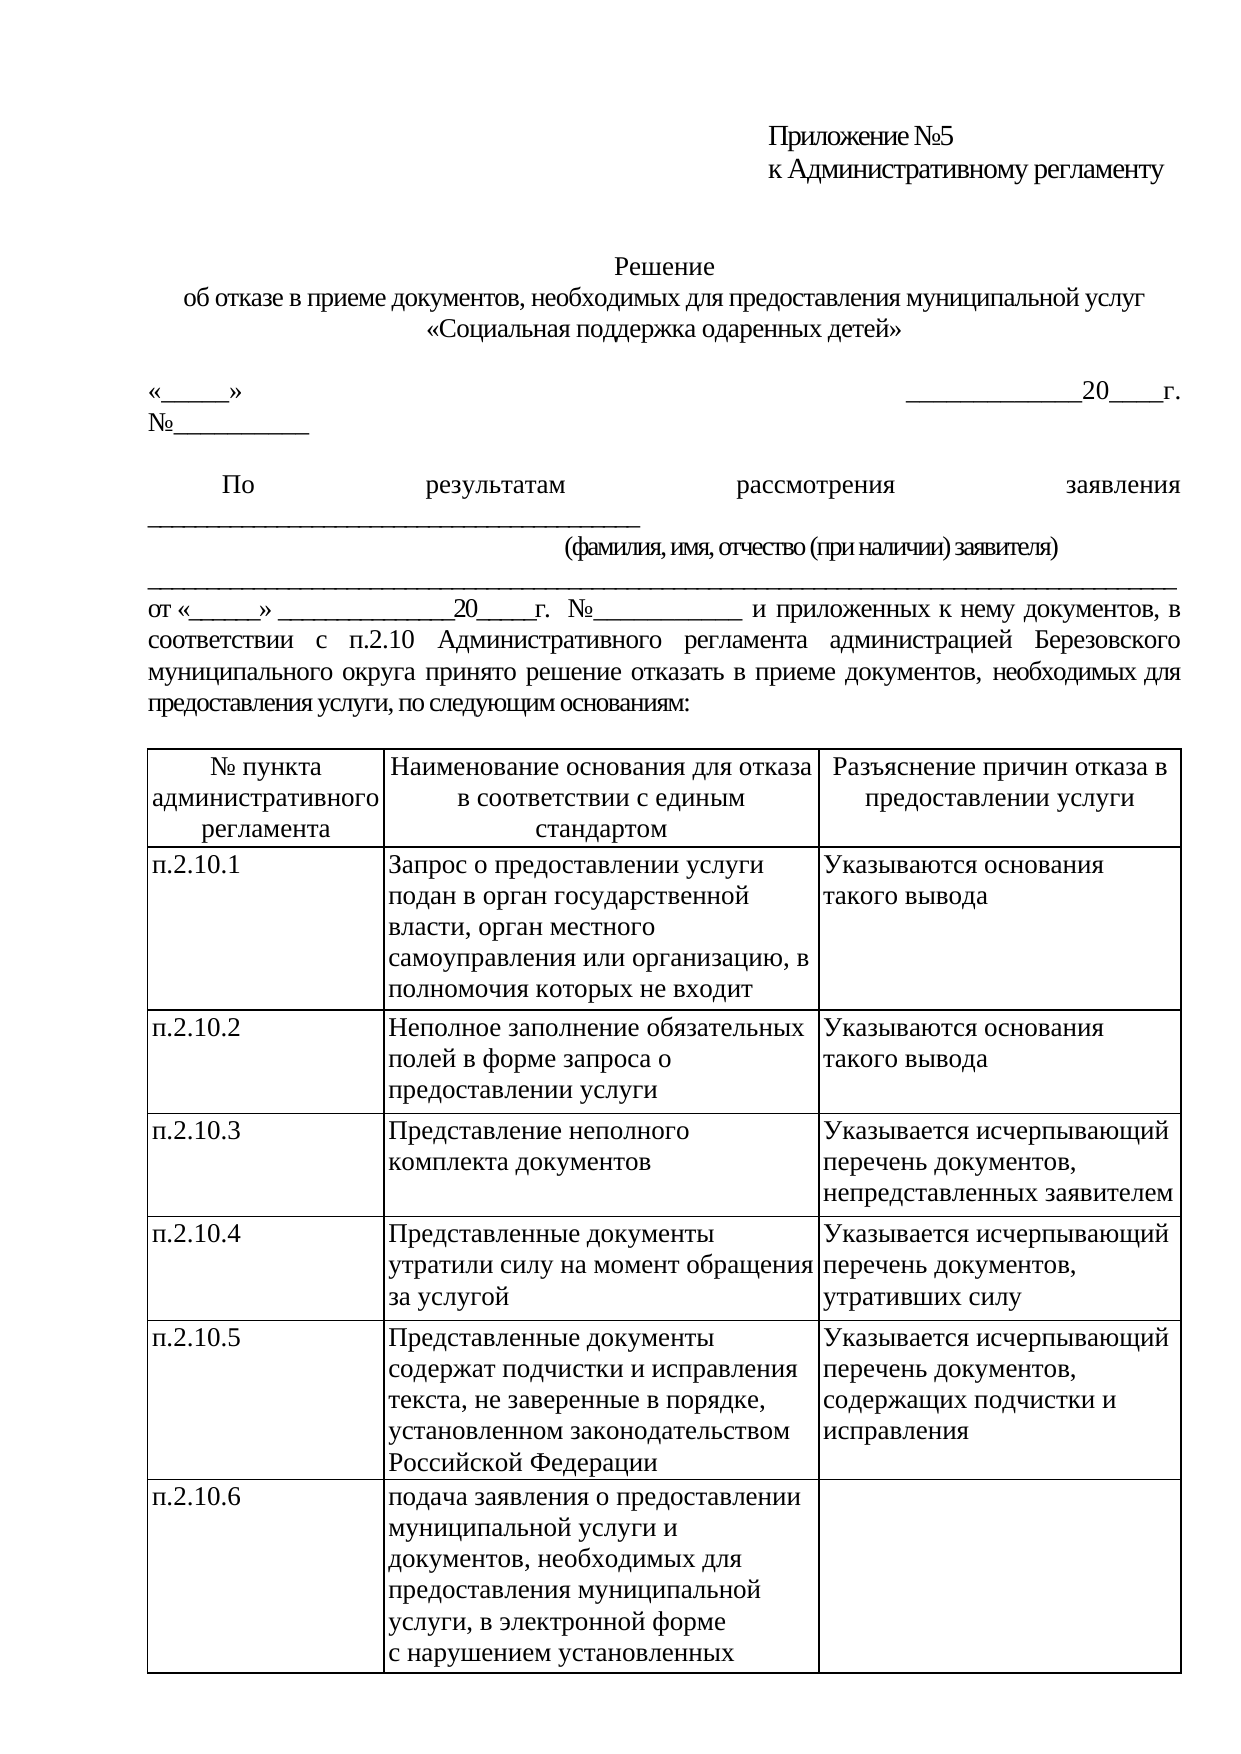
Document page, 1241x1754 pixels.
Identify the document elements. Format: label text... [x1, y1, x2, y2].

table_cell Указывается исчерпывающий перечень документов, содержащих подчистки и исправления [820, 1321, 1180, 1479]
text (фамилия, имя, отчество (при наличии) заявителя) [148, 530, 1181, 561]
table_cell Запрос о предоставлении услуги подан в орган государственной власти, орган местного самоуправления или организацию, в полномочия которых не входит предоставление услуги [385, 848, 818, 1009]
text к Административному регламенту [768, 152, 1170, 185]
table_cell [820, 1480, 1180, 1672]
table_cell Указываются основания такого вывода [820, 1011, 1180, 1113]
table_cell п.2.10.5 [148, 1321, 383, 1479]
table_cell подача заявления о предоставлении муниципальной услуги и документов, необходимых для предоставления муниципальной услуги, в электронной форме с нарушением установленных требований [385, 1480, 818, 1672]
table_header Наименование основания для отказа в соответствии с единым стандартом [385, 750, 818, 846]
text «_____» _____________20____г. №__________ [148, 374, 1181, 437]
text от «______» _______________20_____г. №___________ и приложенных к нему документов, в соответствии с п.2.10 Административного регламента администрацией Березовского муниципального округа принято решение отказать в приеме документов, необходимых для предоставления услуги, по следующим основаниям: [148, 592, 1181, 717]
table_cell п.2.10.2 [148, 1011, 383, 1113]
text По результатам рассмотрения заявления __________________________________________ [148, 468, 1181, 530]
text Приложение №5 [768, 118, 1170, 152]
text ________________________________________________________________________________________ [148, 561, 1181, 592]
table_cell Указываются основания такого вывода [820, 848, 1180, 1009]
table_cell Указывается исчерпывающий перечень документов, непредставленных заявителем [820, 1114, 1180, 1216]
table_cell п.2.10.4 [148, 1217, 383, 1319]
table_cell Представленные документы содержат подчистки и исправления текста, не заверенные в порядке, установленном законодательством Российской Федерации [385, 1321, 818, 1479]
text об отказе в приеме документов, необходимых для предоставления муниципальной услуг [148, 281, 1181, 312]
table_cell п.2.10.3 [148, 1114, 383, 1216]
table_header Разъяснение причин отказа в предоставлении услуги [820, 750, 1180, 846]
text «Социальная поддержка одаренных детей» [148, 312, 1181, 343]
table_cell п.2.10.6 [148, 1480, 383, 1672]
table_cell Представление неполного комплекта документов [385, 1114, 818, 1216]
table_cell п.2.10.1 [148, 848, 383, 1009]
text Решение [148, 250, 1181, 281]
table_header № пункта административного регламента [148, 750, 383, 846]
table_cell Неполное заполнение обязательных полей в форме запроса о предоставлении услуги [385, 1011, 818, 1113]
table_cell Представленные документы утратили силу на момент обращения за услугой [385, 1217, 818, 1319]
table_cell Указывается исчерпывающий перечень документов, утративших силу [820, 1217, 1180, 1319]
